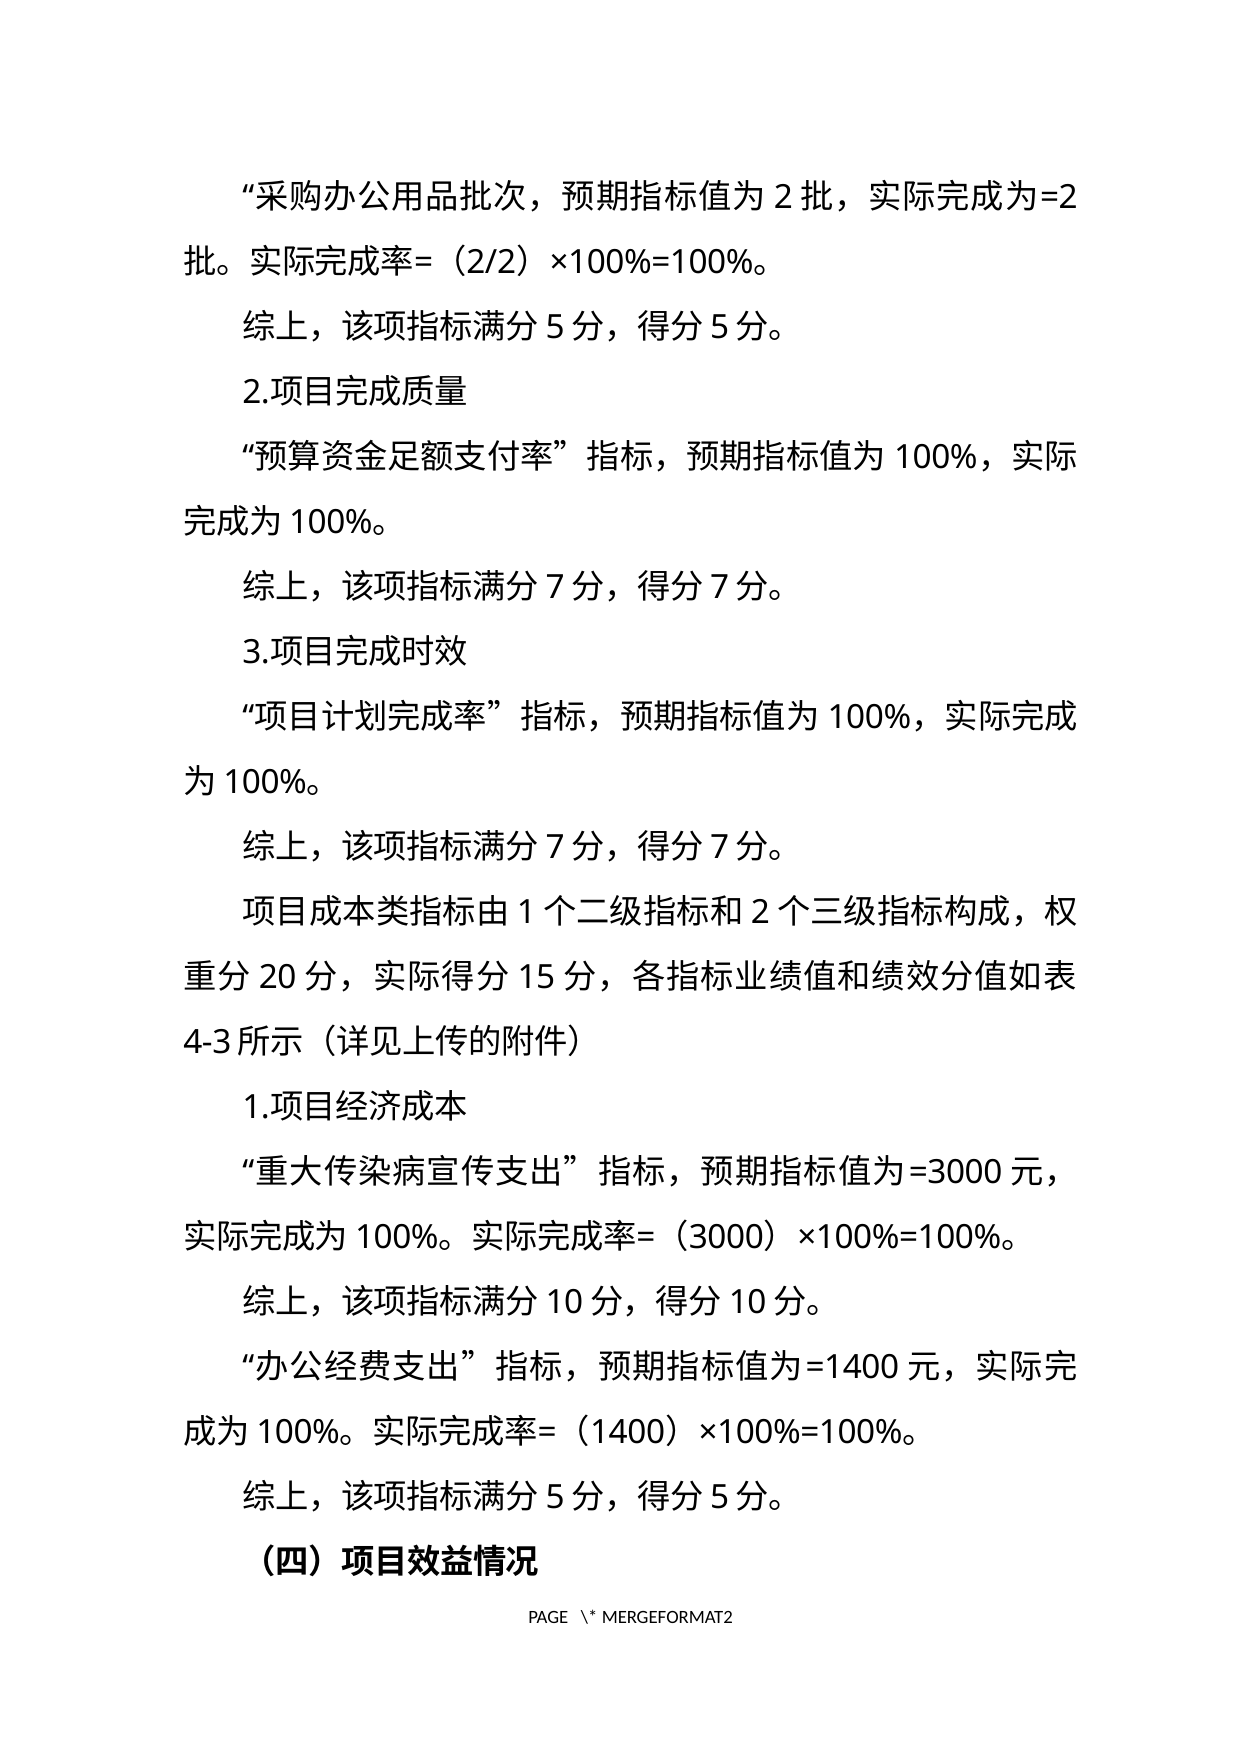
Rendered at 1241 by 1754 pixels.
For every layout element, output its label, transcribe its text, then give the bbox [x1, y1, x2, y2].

text 项目成本类指标由1个二级指标和2个三级指标构成，权重分20分，实际得分15分，各指标业绩值和绩效分值如表4-3所示（详见上传的附件） [183, 877, 1078, 1072]
text 综上，该项指标满分5分，得分5分。 [183, 1462, 1078, 1527]
text 综上，该项指标满分10分，得分10分。 [183, 1267, 1078, 1332]
text “办公经费支出”指标，预期指标值为=1400元，实际完成为100%。实际完成率=（1400）×100%=100%。 [183, 1332, 1078, 1462]
text 综上，该项指标满分7分，得分7分。 [183, 812, 1078, 877]
text 综上，该项指标满分7分，得分7分。 [183, 552, 1078, 617]
text “采购办公用品批次，预期指标值为2批，实际完成为=2批。实际完成率=（2/2）×100%=100%。 [183, 162, 1078, 292]
text 1.项目经济成本 [183, 1072, 1078, 1137]
text “预算资金足额支付率”指标，预期指标值为100%，实际完成为100%。 [183, 422, 1078, 552]
text “项目计划完成率”指标，预期指标值为100%，实际完成为100%。 [183, 682, 1078, 812]
text 2.项目完成质量 [183, 357, 1078, 422]
text “重大传染病宣传支出”指标，预期指标值为=3000元，实际完成为100%。实际完成率=（3000）×100%=100%。 [183, 1137, 1078, 1267]
text 综上，该项指标满分5分，得分5分。 [183, 292, 1078, 357]
text 3.项目完成时效 [183, 617, 1078, 682]
text （四）项目效益情况 [183, 1527, 1078, 1592]
